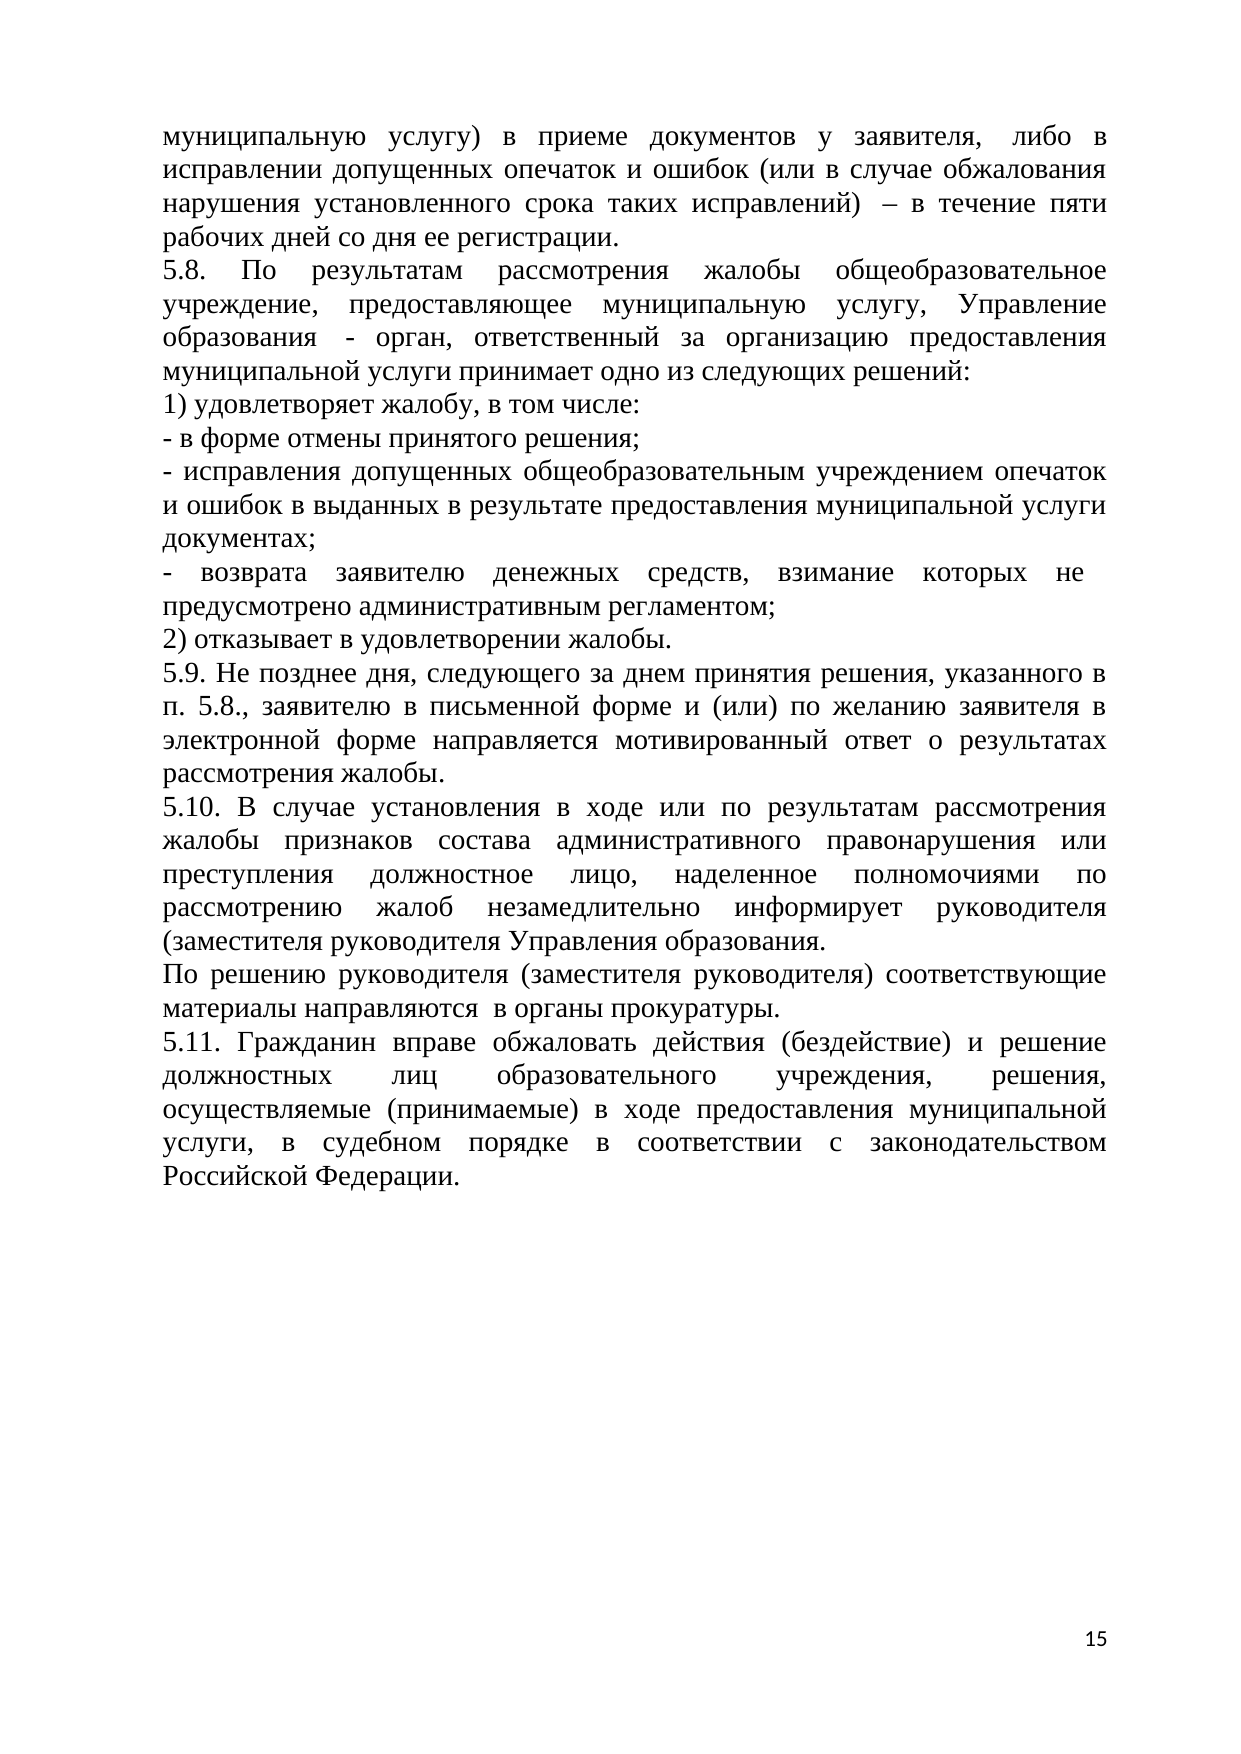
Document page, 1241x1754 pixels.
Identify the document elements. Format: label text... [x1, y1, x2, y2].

text 1) удовлетворяет жалобу, в том числе: [162, 386, 1107, 420]
text 5.8. По результатам рассмотрения жалобы общеобразовательное учреждение, предоставляющее муниципальную услугу, Управление образования - орган, ответственный за организацию предоставления муниципальной услуги принимает одно из следующих решений: [162, 252, 1107, 386]
text 5.11. Гражданин вправе обжаловать действия (бездействие) и решение должностных лиц образовательного учреждения, решения, осуществляемые (принимаемые) в ходе предоставления муниципальной услуги, в судебном порядке в соответствии с законодательством Российской Федерации. [162, 1024, 1107, 1191]
text 5.10. В случае установления в ходе или по результатам рассмотрения жалобы признаков состава административного правонарушения или преступления должностное лицо, наделенное полномочиями по рассмотрению жалоб незамедлительно информирует руководителя (заместителя руководителя Управления образования. [162, 789, 1107, 957]
text - возврата заявителю денежных средств, взимание которых не предусмотрено административным регламентом; [162, 554, 1107, 621]
text По решению руководителя (заместителя руководителя) соответствующие материалы направляются в органы прокуратуры. [162, 957, 1107, 1024]
text - исправления допущенных общеобразовательным учреждением опечаток и ошибок в выданных в результате предоставления муниципальной услуги документах; [162, 453, 1107, 554]
text 5.9. Не позднее дня, следующего за днем принятия решения, указанного в п. 5.8., заявителю в письменной форме и (или) по желанию заявителя в электронной форме направляется мотивированный ответ о результатах рассмотрения жалобы. [162, 655, 1107, 789]
text - в форме отмены принятого решения; [162, 420, 1107, 453]
text 2) отказывает в удовлетворении жалобы. [162, 621, 1107, 655]
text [162, 118, 1107, 252]
